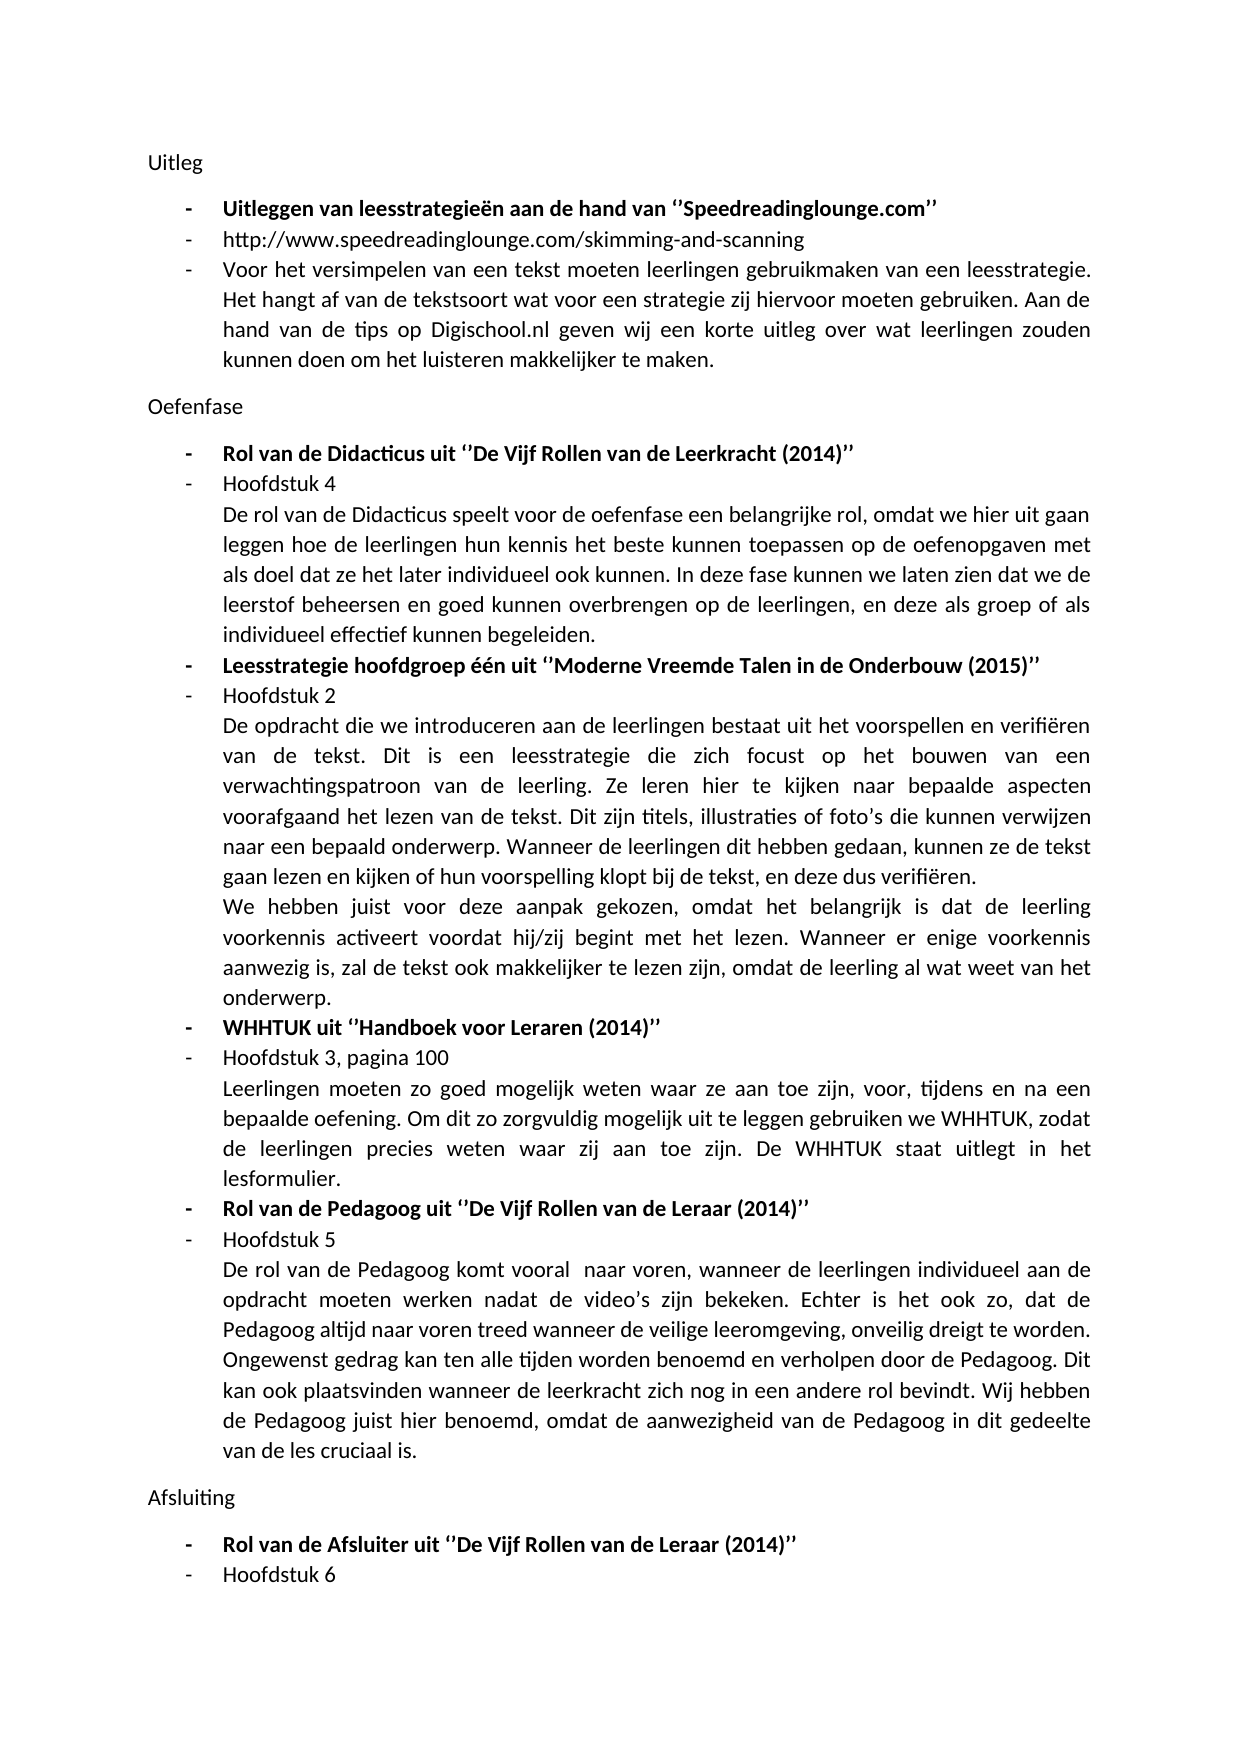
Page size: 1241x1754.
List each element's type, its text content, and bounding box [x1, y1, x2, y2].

list Leesstrategie hoofdgroep één uit ‘’Moderne Vreemde Talen in de Onderbouw (2015)’’ [185, 651, 1093, 679]
text Afsluiting [148, 1483, 1093, 1511]
list Hoofdstuk 3, pagina 100 [185, 1043, 1093, 1071]
list Hoofdstuk 6 [185, 1560, 1093, 1588]
list De rol van de Didacticus speelt voor de oefenfase een belangrijke rol, omdat we hier uit gaan leggen hoe de leerlingen hun kennis het beste kunnen toepassen op de oefenopgaven met als doel dat ze het later individueel ook kunnen. In deze fase kunnen we laten zien dat we de leerstof beheersen en goed kunnen overbrengen op de leerlingen, en deze als groep of als individueel effectief kunnen begeleiden. [223, 500, 1093, 648]
list Voor het versimpelen van een tekst moeten leerlingen gebruikmaken van een leesstrategie. Het hangt af van de tekstsoort wat voor een strategie zij hiervoor moeten gebruiken. Aan de hand van de tips op Digischool.nl geven wij een korte uitleg over wat leerlingen zouden kunnen doen om het luisteren makkelijker te maken. [185, 255, 1093, 373]
list http://www.speedreadinglounge.com/skimming-and-scanning [185, 225, 1093, 253]
list Hoofdstuk 4 [185, 469, 1093, 497]
list We hebben juist voor deze aanpak gekozen, omdat het belangrijk is dat de leerling voorkennis activeert voordat hij/zij begint met het lezen. Wanneer er enige voorkennis aanwezig is, zal de tekst ook makkelijker te lezen zijn, omdat de leerling al wat weet van het onderwerp. [223, 892, 1093, 1011]
list Hoofdstuk 2 [185, 681, 1093, 709]
list De rol van de Pedagoog komt vooral naar voren, wanneer de leerlingen individueel aan de opdracht moeten werken nadat de video’s zijn bekeken. Echter is het ook zo, dat de Pedagoog altijd naar voren treed wanneer de veilige leeromgeving, onveilig dreigt te worden. Ongewenst gedrag kan ten alle tijden worden benoemd en verholpen door de Pedagoog. Dit kan ook plaatsvinden wanneer de leerkracht zich nog in een andere rol bevindt. Wij hebben de Pedagoog juist hier benoemd, omdat de aanwezigheid van de Pedagoog in dit gedeelte van de les cruciaal is. [223, 1255, 1093, 1464]
list De opdracht die we introduceren aan de leerlingen bestaat uit het voorspellen en verifiëren van de tekst. Dit is een leesstrategie die zich focust op het bouwen van een verwachtingspatroon van de leerling. Ze leren hier te kijken naar bepaalde aspecten voorafgaand het lezen van de tekst. Dit zijn titels, illustraties of foto’s die kunnen verwijzen naar een bepaald onderwerp. Wanneer de leerlingen dit hebben gedaan, kunnen ze de tekst gaan lezen en kijken of hun voorspelling klopt bij de tekst, en deze dus verifiëren. [223, 711, 1093, 890]
list WHHTUK uit ‘’Handboek voor Leraren (2014)’’ [185, 1013, 1093, 1041]
list Uitleggen van leesstrategieën aan de hand van ‘’Speedreadinglounge.com’’ [185, 194, 1093, 222]
list Hoofdstuk 5 [185, 1225, 1093, 1253]
list Rol van de Afsluiter uit ‘’De Vijf Rollen van de Leraar (2014)’’ [185, 1530, 1093, 1558]
list Rol van de Didacticus uit ‘’De Vijf Rollen van de Leerkracht (2014)’’ [185, 439, 1093, 467]
list Leerlingen moeten zo goed mogelijk weten waar ze aan toe zijn, voor, tijdens en na een bepaalde oefening. Om dit zo zorgvuldig mogelijk uit te leggen gebruiken we WHHTUK, zodat de leerlingen precies weten waar zij aan toe zijn. De WHHTUK staat uitlegt in het lesformulier. [223, 1074, 1093, 1192]
text Oefenfase [148, 392, 1093, 420]
text Uitleg [148, 148, 1093, 176]
list Rol van de Pedagoog uit ‘’De Vijf Rollen van de Leraar (2014)’’ [185, 1194, 1093, 1222]
